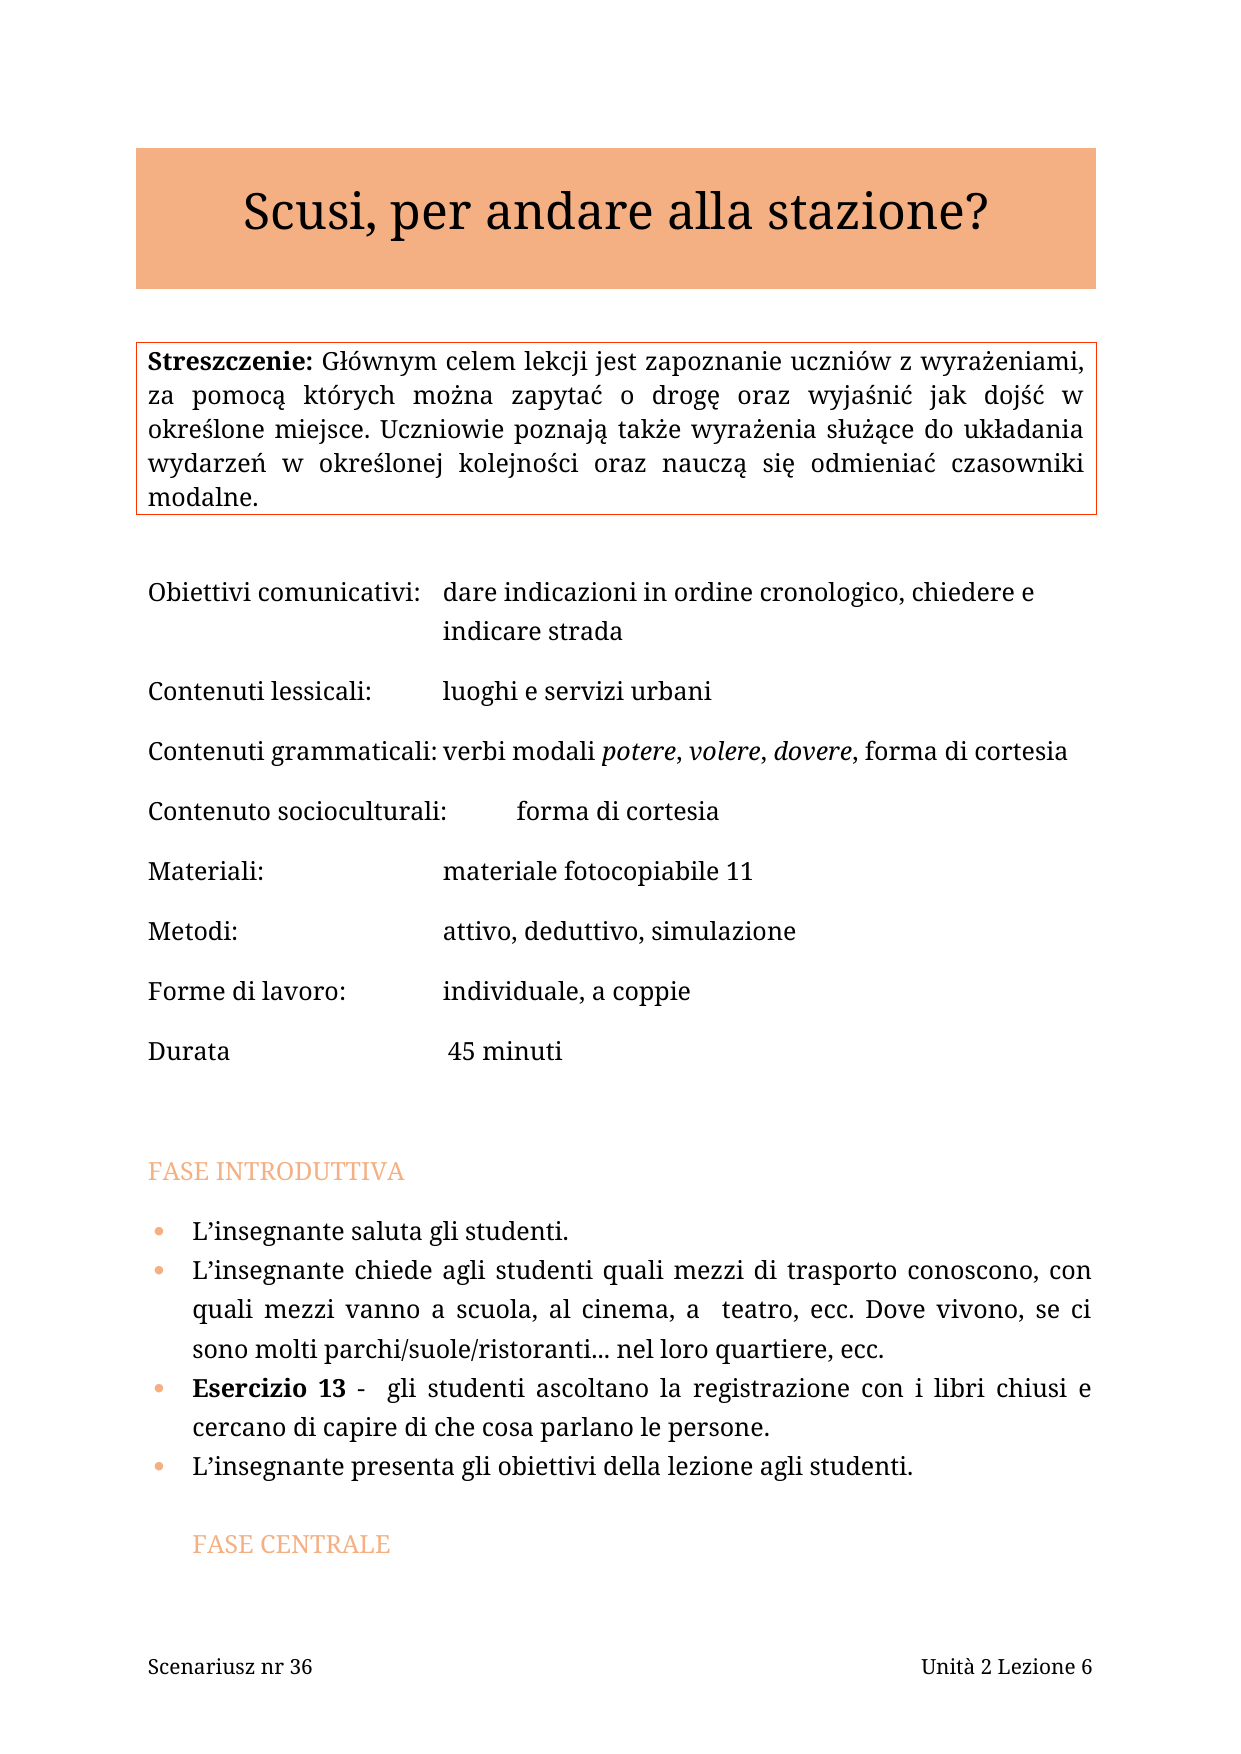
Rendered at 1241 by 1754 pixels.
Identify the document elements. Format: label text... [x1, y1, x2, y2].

text FASE INTRODUTTIVA [148, 1154, 1093, 1188]
text Contenuti grammaticali: verbi modali potere, volere, dovere, forma di cortesia [148, 734, 1093, 768]
table_header Streszczenie: Głównym celem lekcji jest zapoznanie uczniów z wyrażeniami, za pomocą których można zapytać o drogę oraz wyjaśnić jak dojść w określone miejsce. Uczniowie poznają także wyrażenia służące do układania wydarzeń w określonej kolejności oraz nauczą się odmieniać czasowniki modalne. [137, 343, 1096, 513]
text Metodi: attivo, deduttivo, simulazione [148, 914, 1093, 948]
text Durata 45 minuti [148, 1034, 1093, 1068]
text Contenuti lessicali: luoghi e servizi urbani [148, 674, 1093, 708]
text Contenuto socioculturali: forma di cortesia [148, 794, 1093, 828]
text Obiettivi comunicativi: dare indicazioni in ordine cronologico, chiedere e indicare strada [148, 574, 1093, 648]
list Esercizio 13 - gli studenti ascoltano la registrazione con i libri chiusi e cercano di capire di che cosa parlano le persone. [154, 1370, 1093, 1444]
text Materiali: materiale fotocopiabile 11 [148, 854, 1093, 888]
list L’insegnante presenta gli obiettivi della lezione agli studenti. [154, 1449, 1093, 1483]
list L’insegnante chiede agli studenti quali mezzi di trasporto conoscono, con quali mezzi vanno a scuola, al cinema, a teatro, ecc. Dove vivono, se ci sono molti parchi/suole/ristoranti... nel loro quartiere, ecc. [154, 1253, 1093, 1365]
text Forme di lavoro: individuale, a coppie [148, 974, 1093, 1008]
text FASE CENTRALE [192, 1527, 1093, 1561]
list L’insegnante saluta gli studenti. [154, 1214, 1093, 1248]
table_header Scusi, per andare alla stazione? [136, 148, 1096, 289]
